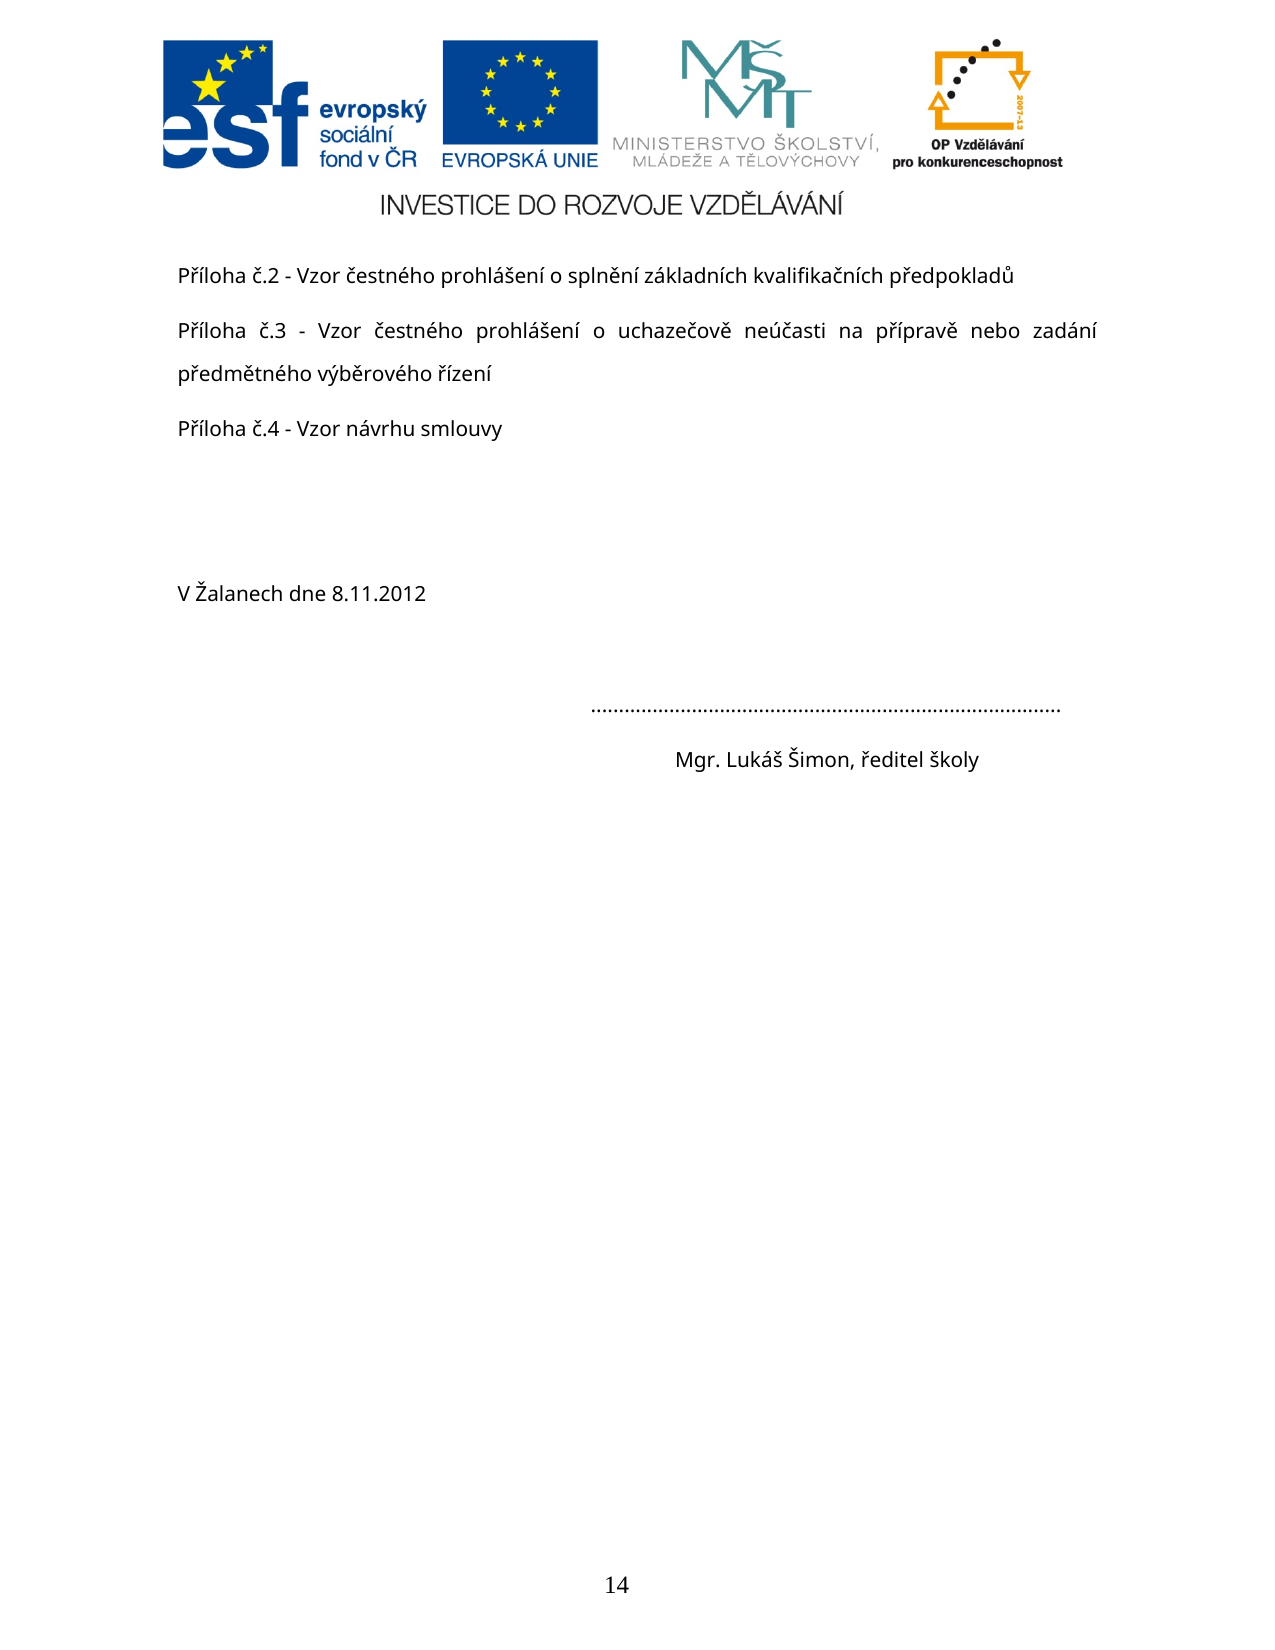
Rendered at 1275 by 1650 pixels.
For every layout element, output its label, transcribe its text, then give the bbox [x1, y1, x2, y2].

text Příloha č.2 - Vzor čestného prohlášení o splnění základních kvalifikačních předpokladů [177, 132, 1098, 289]
text Příloha č.3 - Vzor čestného prohlášení o uchazečově neúčasti na přípravě nebo zadání předmětného výběrového řízení [177, 316, 1098, 387]
text Mgr. Lukáš Šimon, ředitel školy [177, 745, 1098, 773]
text V Žalanech dne 8.11.2012 [177, 579, 1098, 607]
text Příloha č.4 - Vzor návrhu smlouvy [177, 414, 1098, 442]
picture [115, 0, 1124, 247]
